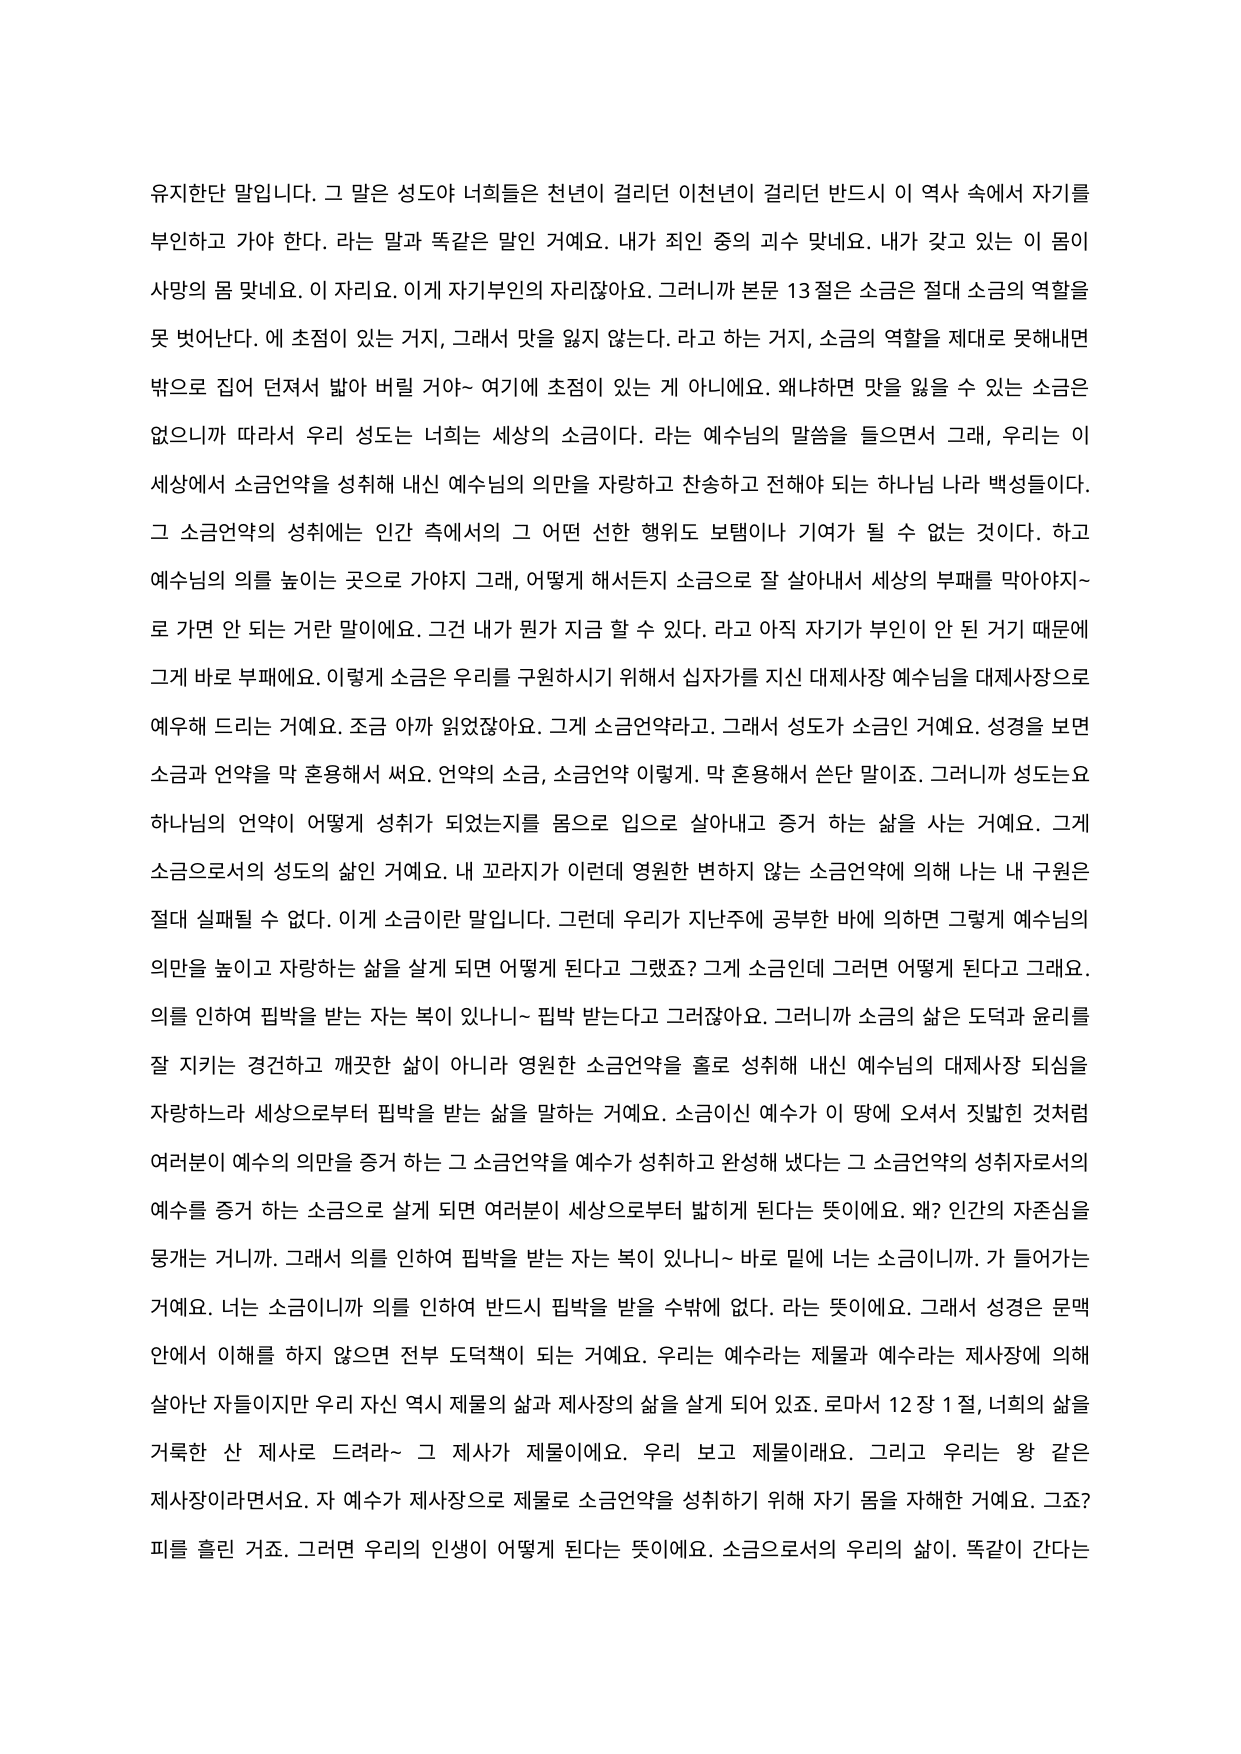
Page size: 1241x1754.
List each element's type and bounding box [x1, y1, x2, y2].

text [150, 177, 1090, 1563]
